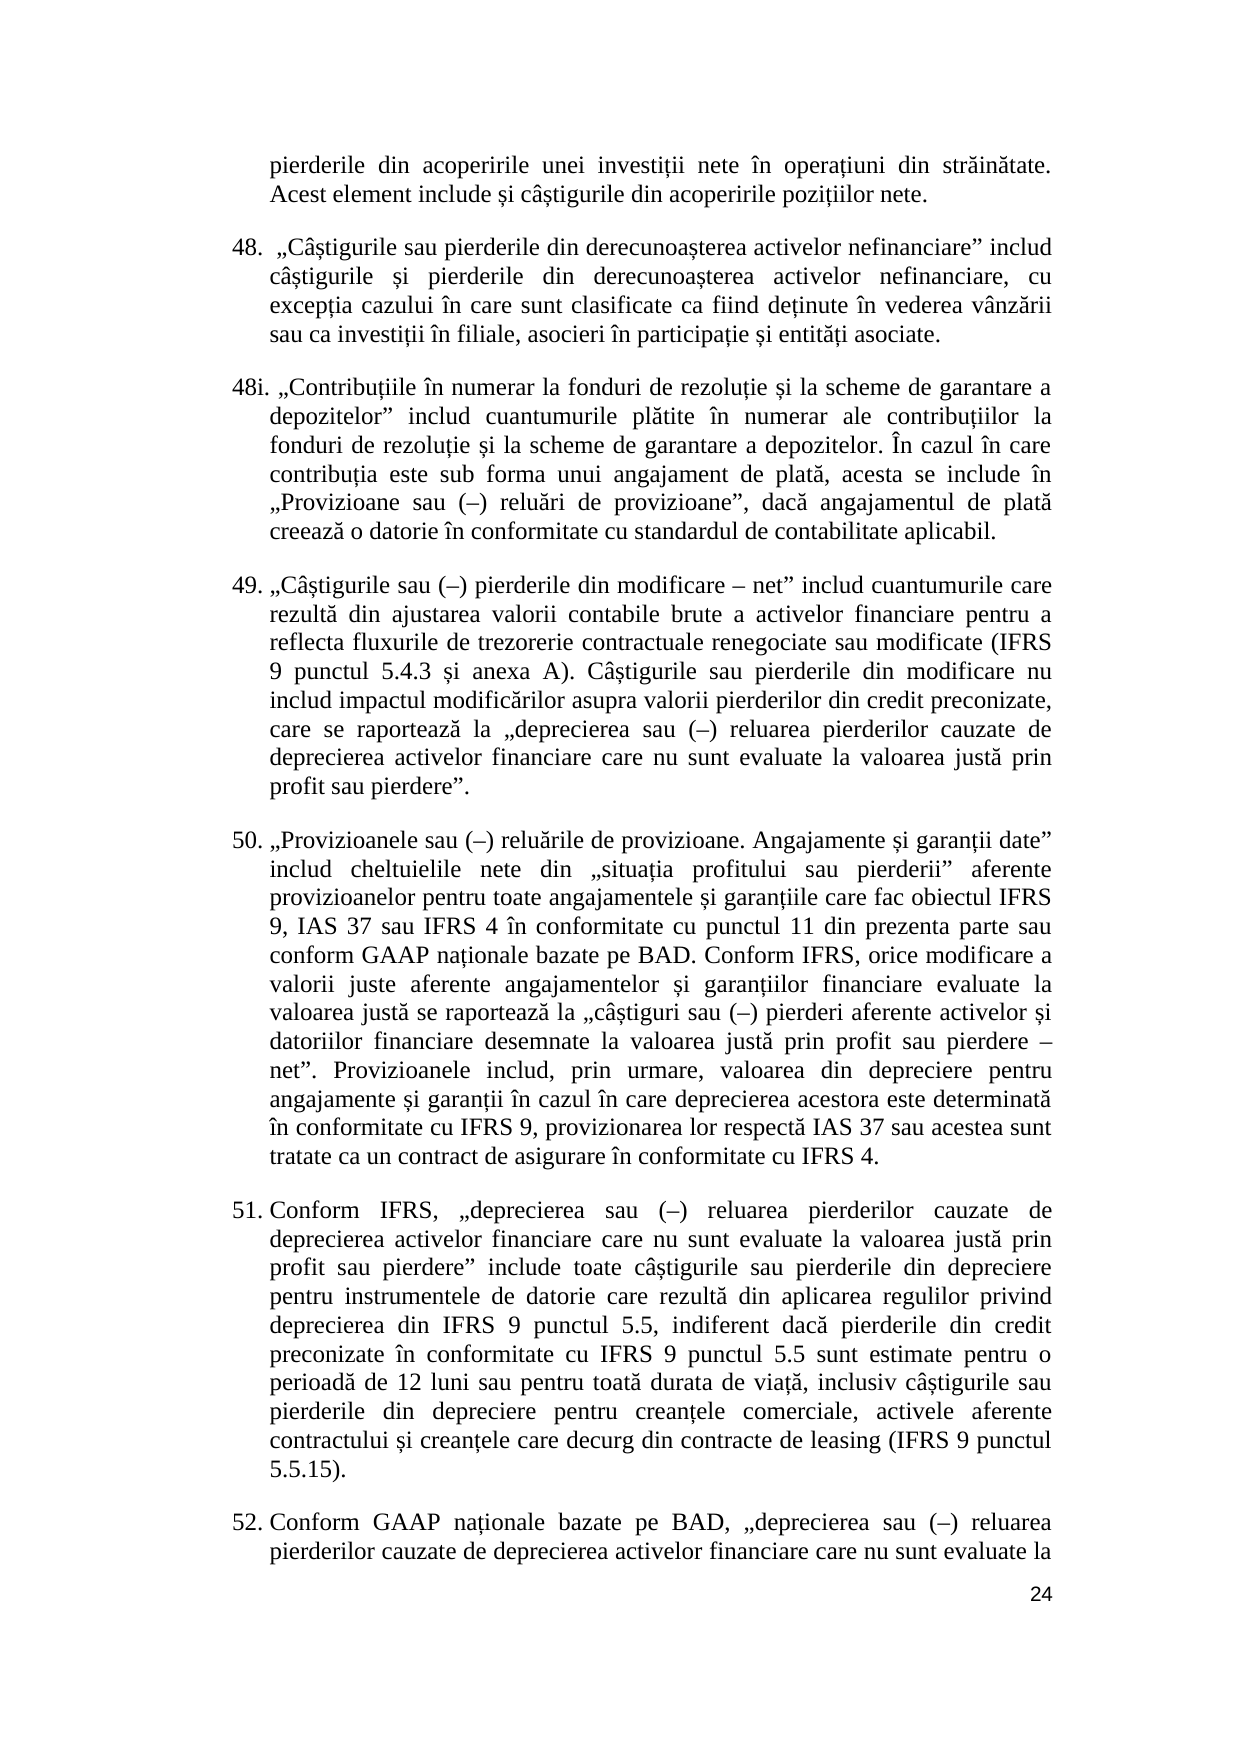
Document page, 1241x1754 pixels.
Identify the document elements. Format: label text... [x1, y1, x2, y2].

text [232, 150, 1053, 207]
text Conform IFRS, „deprecierea sau (–) reluarea pierderilor cauzate de deprecierea activelor financiare care nu sunt evaluate la valoarea justă prin profit sau pierdere” include toate câștigurile sau pierderile din depreciere pentru instrumentele de datorie care rezultă din aplicarea regulilor privind deprecierea din IFRS 9 punctul 5.5, indiferent dacă pierderile din credit preconizate în conformitate cu IFRS 9 punctul 5.5 sunt estimate pentru o perioadă de 12 luni sau pentru toată durata de viață, inclusiv câștigurile sau pierderile din depreciere pentru creanțele comerciale, activele aferente contractului și creanțele care decurg din contracte de leasing (IFRS 9 punctul 5.5.15). [232, 1195, 1053, 1482]
text „Câștigurile sau (–) pierderile din modificare – net” includ cuantumurile care rezultă din ajustarea valorii contabile brute a activelor financiare pentru a reflecta fluxurile de trezorerie contractuale renegociate sau modificate (IFRS 9 punctul 5.4.3 și anexa A). Câștigurile sau pierderile din modificare nu includ impactul modificărilor asupra valorii pierderilor din credit preconizate, care se raportează la „deprecierea sau (–) reluarea pierderilor cauzate de deprecierea activelor financiare care nu sunt evaluate la valoarea justă prin profit sau pierdere”. [232, 570, 1053, 800]
text „Câștigurile sau pierderile din derecunoașterea activelor nefinanciare” includ câștigurile și pierderile din derecunoașterea activelor nefinanciare, cu excepția cazului în care sunt clasificate ca fiind deținute în vederea vânzării sau ca investiții în filiale, asocieri în participație și entități asociate. [232, 232, 1053, 347]
text „Provizioanele sau (–) reluările de provizioane. Angajamente și garanții date” includ cheltuielile nete din „situația profitului sau pierderii” aferente provizioanelor pentru toate angajamentele și garanțiile care fac obiectul IFRS 9, IAS 37 sau IFRS 4 în conformitate cu punctul 11 din prezenta parte sau conform GAAP naționale bazate pe BAD. Conform IFRS, orice modificare a valorii juste aferente angajamentelor și garanțiilor financiare evaluate la valoarea justă se raportează la „câștiguri sau (–) pierderi aferente activelor și datoriilor financiare desemnate la valoarea justă prin profit sau pierdere – net”. Provizioanele includ, prin urmare, valoarea din depreciere pentru angajamente și garanții în cazul în care deprecierea acestora este determinată în conformitate cu IFRS 9, provizionarea lor respectă IAS 37 sau acestea sunt tratate ca un contract de asigurare în conformitate cu IFRS 4. [232, 825, 1053, 1170]
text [232, 1507, 1053, 1565]
list 48i. „Contribuțiile în numerar la fonduri de rezoluție și la scheme de garantare a depozitelor” includ cuantumurile plătite în numerar ale contribuțiilor la fonduri de rezoluție și la scheme de garantare a depozitelor. În cazul în care contribuția este sub forma unui angajament de plată, acesta se include în „Provizioane sau (–) reluări de provizioane”, dacă angajamentul de plată creează o datorie în conformitate cu standardul de contabilitate aplicabil. [232, 372, 1053, 545]
